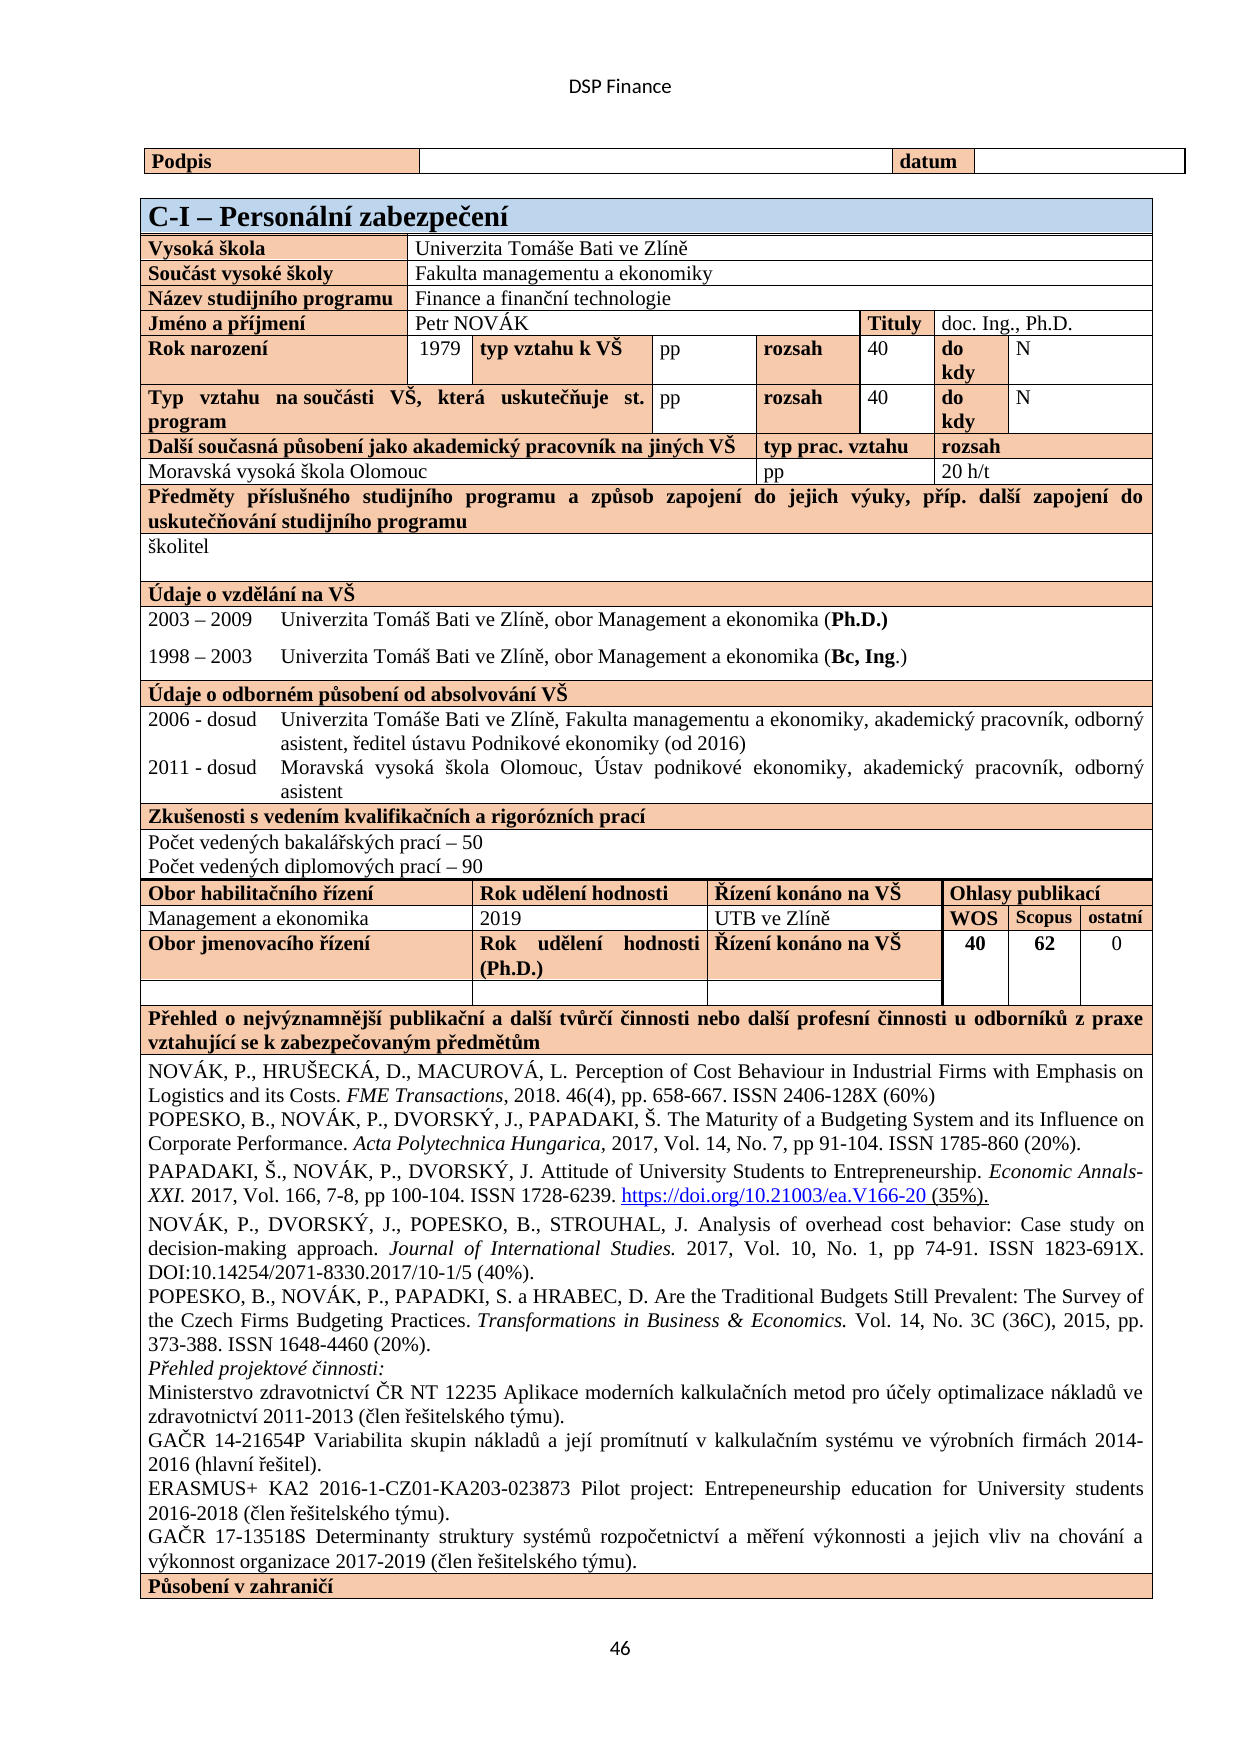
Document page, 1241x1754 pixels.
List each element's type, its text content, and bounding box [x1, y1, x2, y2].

table_cell Údaje o vzdělání na VŠ [141, 582, 1152, 606]
table_cell Ohlasy publikací [944, 881, 1152, 905]
table_cell Rok udělení hodnosti [473, 881, 707, 905]
table_cell Podpis [145, 149, 419, 173]
table_cell Univerzita Tomáš Bati ve Zlíně, obor Management a ekonomika (Ph.D.) [273, 607, 1152, 644]
table_cell doc. Ing., Ph.D. [935, 311, 1152, 335]
table_cell 62 [1009, 931, 1080, 1004]
table_cell Rok udělení hodnosti (Ph.D.) [473, 931, 707, 979]
table_cell Rok narození [141, 336, 407, 384]
table_cell do kdy [935, 385, 1008, 433]
table_cell Název studijního programu [141, 286, 407, 310]
table_cell typ prac. vztahu [757, 434, 934, 458]
table_header C-I – Personální zabezpečení [141, 199, 1152, 232]
table_cell Scopus [1009, 906, 1080, 930]
table_cell pp [653, 336, 756, 384]
table_cell ostatní [1081, 906, 1152, 930]
table_cell 2006 - dosud [141, 707, 273, 755]
table_cell 2011 - dosud [141, 755, 273, 803]
table_cell Finance a finanční technologie [408, 286, 1152, 310]
table_cell [708, 981, 941, 1004]
table_cell Přehled o nejvýznamnější publikační a další tvůrčí činnosti nebo další profesní činnosti u odborníků z praxe vztahující se k zabezpečovaným předmětům [141, 1006, 1152, 1054]
table_cell Obor jmenovacího řízení [141, 931, 472, 979]
table_cell Univerzita Tomáše Bati ve Zlíně, Fakulta managementu a ekonomiky, akademický pracovník, odborný asistent, ředitel ústavu Podnikové ekonomiky (od 2016) [273, 707, 1152, 755]
table_cell Jméno a příjmení [141, 311, 407, 335]
table_cell Univerzita Tomáš Bati ve Zlíně, obor Management a ekonomika (Bc, Ing.) [273, 644, 1152, 680]
table_cell Petr NOVÁK [408, 311, 859, 335]
table_cell Obor habilitačního řízení [141, 881, 472, 905]
table_cell typ vztahu k VŠ [473, 336, 652, 384]
table_cell N [1009, 385, 1152, 433]
table_cell N [1009, 336, 1152, 384]
table_cell Působení v zahraničí [141, 1574, 1152, 1598]
table_cell Vysoká škola [141, 236, 407, 259]
table_cell školitel [141, 534, 1152, 581]
table_cell 40 [861, 336, 934, 384]
table_cell Typ vztahu na součásti VŠ, která uskutečňuje st. program [141, 385, 652, 433]
table_cell 2003 – 2009 [141, 607, 273, 644]
table_cell 0 [1081, 931, 1152, 1004]
table_cell Fakulta managementu a ekonomiky [408, 261, 1152, 285]
table_cell Univerzita Tomáše Bati ve Zlíně [408, 236, 1152, 259]
table_cell 40 [861, 385, 934, 433]
table_cell rozsah [757, 385, 859, 433]
table_cell Zkušenosti s vedením kvalifikačních a rigorózních prací [141, 804, 1152, 829]
table_cell Tituly [861, 311, 934, 335]
table_cell Moravská vysoká škola Olomouc [141, 459, 756, 483]
table_cell UTB ve Zlíně [708, 906, 941, 930]
table_cell Management a ekonomika [141, 906, 472, 930]
table_cell 20 h/t [935, 459, 1152, 483]
table_cell Součást vysoké školy [141, 261, 407, 285]
table_cell Novák, P., Hrušecká, D., Macurová, L. Perception of Cost Behaviour in Industrial Firms with Emphasis on Logistics and its Costs. FME Transactions, 2018. 46(4), pp. 658-667. ISSN 2406-128X (60%) Popesko, B., Novák, P., Dvorský, J., PAPADAKI, Š. The Maturity of a Budgeting System and its Influence on Corporate Performance. Acta Polytechnica Hungarica, 2017, Vol. 14, No. 7, pp 91-104. ISSN 1785-860 (20%). Papadaki, Š., Novák, P., Dvorský, J. Attitude of University Students to Entrepreneurship. Economic Annals-XXI. 2017, Vol. 166, 7-8, pp 100-104. ISSN 1728-6239. https://doi.org/10.21003/ea.V166-20 (35%). Novák, P., Dvorský, J., Popesko, B., Strouhal, J. Analysis of overhead cost behavior: Case study on decision-making approach. Journal of International Studies. 2017, Vol. 10, No. 1, pp 74-91. ISSN 1823-691X. DOI:10.14254/2071-8330.2017/10-1/5 (40%). POPESKO, B., NOVÁK, P., PAPADKI, S. a HRABEC, D. Are the Traditional Budgets Still Prevalent: The Survey of the Czech Firms Budgeting Practices. Transformations in Business & Economics. Vol. 14, No. 3C (36C), 2015, pp. 373-388. ISSN 1648-4460 (20%). Přehled projektové činnosti: Ministerstvo zdravotnictví ČR NT 12235 Aplikace moderních kalkulačních metod pro účely optimalizace nákladů ve zdravotnictví 2011-2013 (člen řešitelského týmu). GAČR 14-21654P Variabilita skupin nákladů a její promítnutí v kalkulačním systému ve výrobních firmách 2014-2016 (hlavní řešitel). ERASMUS+ KA2 2016-1-CZ01-KA203-023873 Pilot project: Entrepeneurship education for University students 2016-2018 (člen řešitelského týmu). GAČR 17-13518S Determinanty struktury systémů rozpočetnictví a měření výkonnosti a jejich vliv na chování a výkonnost organizace 2017-2019 (člen řešitelského týmu). [141, 1055, 1152, 1573]
table_cell [473, 981, 707, 1004]
table_cell [975, 149, 1184, 173]
table_cell 2019 [473, 906, 707, 930]
table_cell Počet vedených bakalářských prací – 50 Počet vedených diplomových prací – 90 [141, 830, 1152, 878]
table_cell rozsah [935, 434, 1152, 458]
table_cell 1998 – 2003 [141, 644, 273, 680]
table_cell WOS [944, 906, 1008, 930]
table_cell Řízení konáno na VŠ [708, 931, 941, 979]
table_cell Řízení konáno na VŠ [708, 881, 941, 905]
table_cell [141, 981, 472, 1004]
table_cell datum [893, 149, 974, 173]
table_cell Moravská vysoká škola Olomouc, Ústav podnikové ekonomiky, akademický pracovník, odborný asistent [273, 755, 1152, 803]
table_cell pp [757, 459, 934, 483]
table_cell Další současná působení jako akademický pracovník na jiných VŠ [141, 434, 756, 458]
table_cell [420, 149, 892, 173]
table_cell 40 [944, 931, 1008, 1004]
table_cell Předměty příslušného studijního programu a způsob zapojení do jejich výuky, příp. další zapojení do uskutečňování studijního programu [141, 485, 1152, 533]
table_cell Údaje o odborném působení od absolvování VŠ [141, 681, 1152, 706]
table_cell do kdy [935, 336, 1008, 384]
table_cell pp [653, 385, 756, 433]
table_cell rozsah [757, 336, 859, 384]
table_cell 1979 [408, 336, 472, 384]
